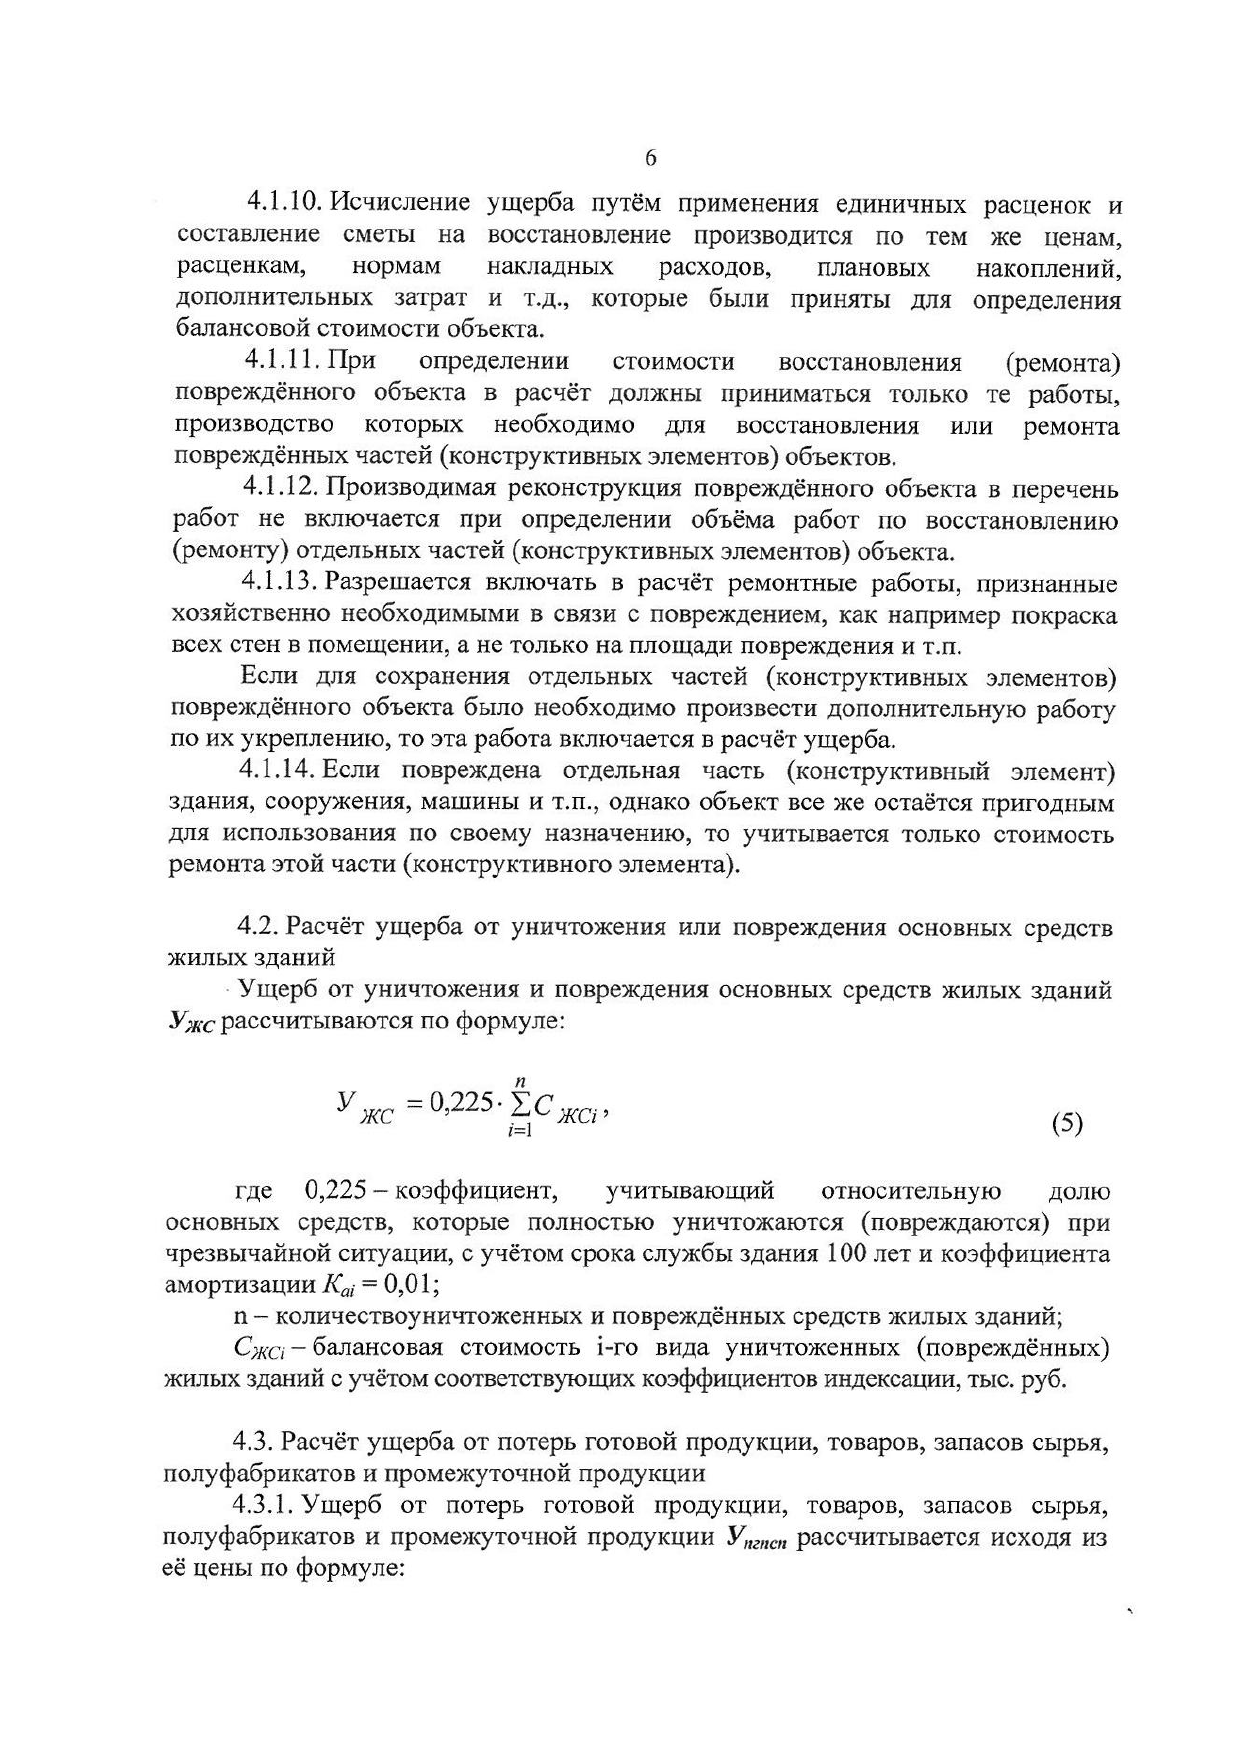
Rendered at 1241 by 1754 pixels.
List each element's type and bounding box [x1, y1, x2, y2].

picture [102, 118, 1140, 1650]
